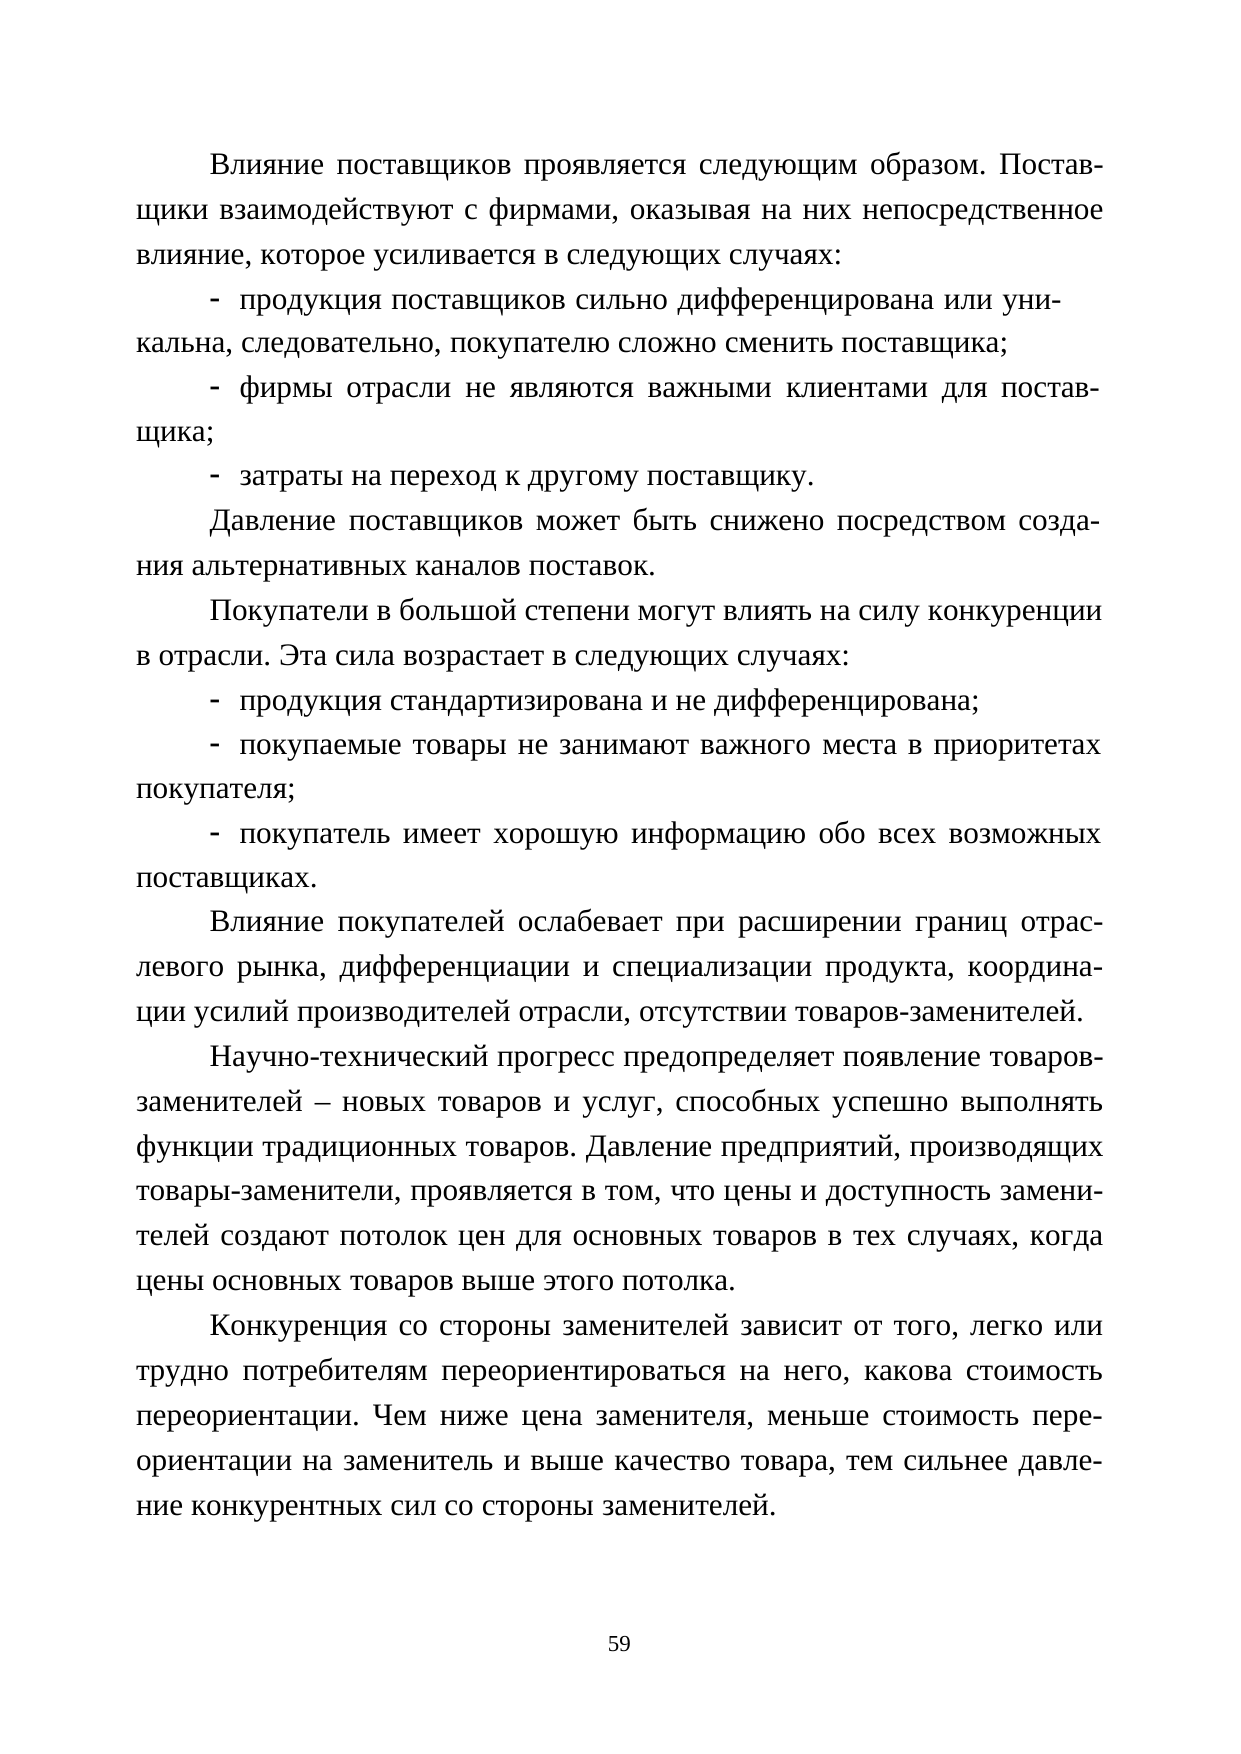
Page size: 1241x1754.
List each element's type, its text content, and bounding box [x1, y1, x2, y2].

text Влияние покупателей ослабевает при расширении границ отрас- левого рынка, дифференциации и специализации продукта, координа- ции усилий производителей отрасли, отсутствии товаров-заменителей. [136, 902, 1104, 1028]
text Влияние поставщиков проявляется следующим образом. Постав- щики взаимодействуют с фирмами, оказывая на них непосредственное влияние, которое усиливается в следующих случаях: [136, 145, 1105, 271]
list продукция поставщиков сильно дифференцирована или уни- кальна, следовательно, покупателю сложно сменить поставщика; [136, 280, 1104, 359]
text Конкуренция со стороны заменителей зависит от того, легко или трудно потребителям переориентироваться на него, какова стоимость переориентации. Чем ниже цена заменителя, меньше стоимость пере- ориентации на заменитель и выше качество товара, тем сильнее давле- ние конкурентных сил со стороны заменителей. [136, 1306, 1104, 1522]
list фирмы отрасли не являются важными клиентами для постав- щика; [136, 368, 1102, 448]
list покупатель имеет хорошую информацию обо всех возможных поставщиках. [136, 814, 1104, 894]
text Научно-технический прогресс предопределяет появление товаров- заменителей – новых товаров и услуг, способных успешно выполнять функции традиционных товаров. Давление предприятий, производящих товары-заменители, проявляется в том, что цены и доступность замени- телей создают потолок цен для основных товаров в тех случаях, когда цены основных товаров выше этого потолка. [136, 1037, 1104, 1297]
list затраты на переход к другому поставщику. [209, 456, 1157, 492]
text Покупатели в большой степени могут влиять на силу конкуренции в отрасли. Эта сила возрастает в следующих случаях: [136, 591, 1105, 672]
list покупаемые товары не занимают важного места в приоритетах покупателя; [136, 726, 1104, 805]
list продукция стандартизирована и не дифференцирована; [209, 681, 1157, 717]
text Давление поставщиков может быть снижено посредством созда- ния альтернативных каналов поставок. [136, 501, 1105, 582]
